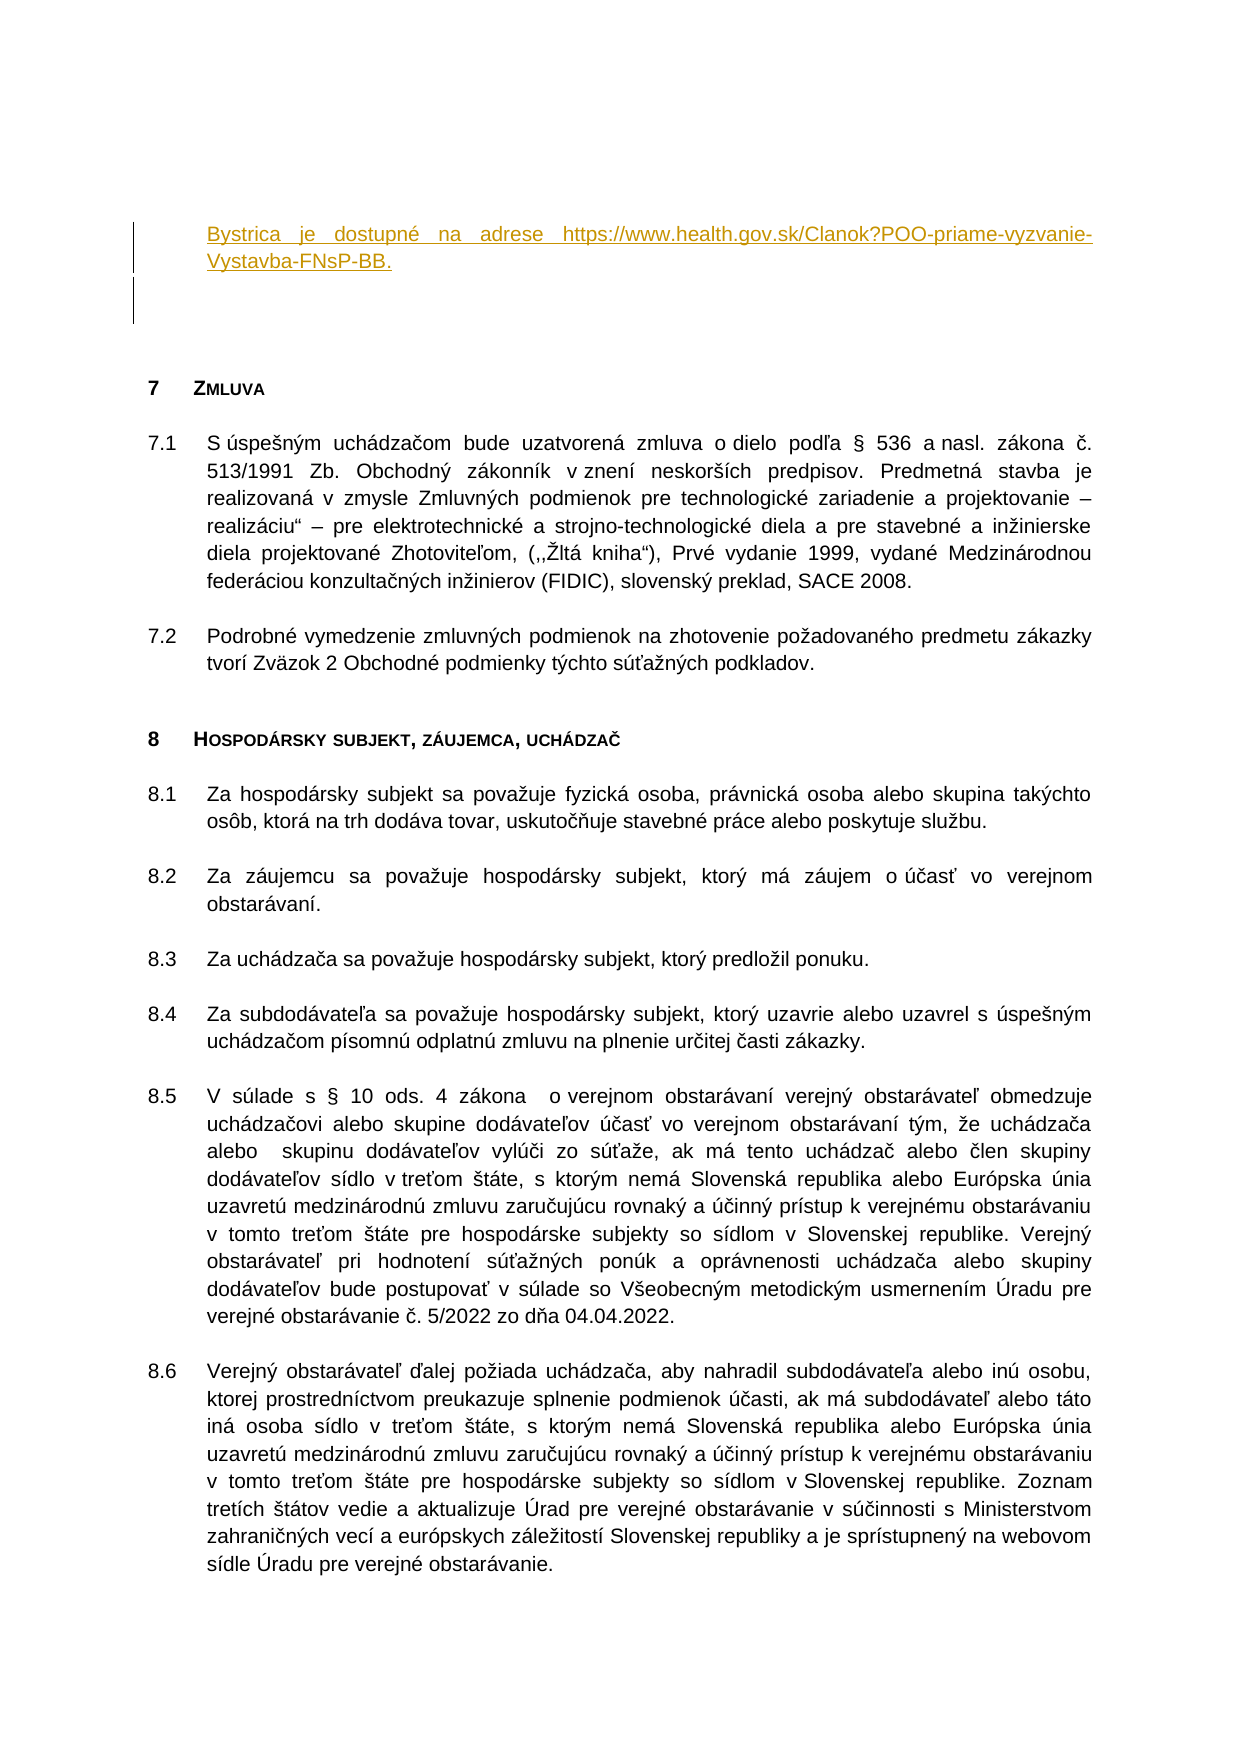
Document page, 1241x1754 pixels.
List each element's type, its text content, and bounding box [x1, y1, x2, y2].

list S úspešným uchádzačom bude uzatvorená zmluva o dielo podľa § 536 a nasl. zákona č. 513/1991 Zb. Obchodný zákonník v znení neskorších predpisov. Predmetná stavba je realizovaná v zmysle Zmluvných podmienok pre technologické zariadenie a projektovanie – realizáciu“ – pre elektrotechnické a strojno-technologické diela a pre stavebné a inžinierske diela projektované Zhotoviteľom, (,,Žltá kniha“), Prvé vydanie 1999, vydané Medzinárodnou federáciou konzultačných inžinierov (FIDIC), slovenský preklad, SACE 2008. [148, 431, 1093, 593]
subtitle Hospodársky subjekt, záujemca, uchádzač [148, 727, 1093, 751]
list Za subdodávateľa sa považuje hospodársky subjekt, ktorý uzavrie alebo uzavrel s úspešným uchádzačom písomnú odplatnú zmluvu na plnenie určitej časti zákazky. [148, 1002, 1093, 1053]
subtitle Zmluva [148, 376, 1093, 400]
list Podrobné vymedzenie zmluvných podmienok na zhotovenie požadovaného predmetu zákazky tvorí Zväzok 2 Obchodné podmienky týchto súťažných podkladov. [148, 624, 1093, 675]
list Za uchádzača sa považuje hospodársky subjekt, ktorý predložil ponuku. [148, 947, 1093, 971]
list Verejný obstarávateľ ďalej požiada uchádzača, aby nahradil subdodávateľa alebo inú osobu, ktorej prostredníctvom preukazuje splnenie podmienok účasti, ak má subdodávateľ alebo táto iná osoba sídlo v treťom štáte, s ktorým nemá Slovenská republika alebo Európska únia uzavretú medzinárodnú zmluvu zaručujúcu rovnaký a účinný prístup k verejnému obstarávaniu v tomto treťom štáte pre hospodárske subjekty so sídlom v Slovenskej republike. Zoznam tretích štátov vedie a aktualizuje Úrad pre verejné obstarávanie v súčinnosti s Ministerstvom zahraničných vecí a európskych záležitostí Slovenskej republiky a je sprístupnený na webovom sídle Úradu pre verejné obstarávanie. [148, 1359, 1093, 1576]
list Za záujemcu sa považuje hospodársky subjekt, ktorý má záujem o účasť vo verejnom obstarávaní. [148, 864, 1093, 916]
list Za hospodársky subjekt sa považuje fyzická osoba, právnická osoba alebo skupina takýchto osôb, ktorá na trh dodáva tovar, uskutočňuje stavebné práce alebo poskytuje službu. [148, 782, 1093, 833]
list V súlade s § 10 ods. 4 zákona o verejnom obstarávaní verejný obstarávateľ obmedzuje uchádzačovi alebo skupine dodávateľov účasť vo verejnom obstarávaní tým, že uchádzača alebo skupinu dodávateľov vylúči zo súťaže, ak má tento uchádzač alebo člen skupiny dodávateľov sídlo v treťom štáte, s ktorým nemá Slovenská republika alebo Európska únia uzavretú medzinárodnú zmluvu zaručujúcu rovnaký a účinný prístup k verejnému obstarávaniu v tomto treťom štáte pre hospodárske subjekty so sídlom v Slovenskej republike. Verejný obstarávateľ pri hodnotení súťažných ponúk a oprávnenosti uchádzača alebo skupiny dodávateľov bude postupovať v súlade so Všeobecným metodickým usmernením Úradu pre verejné obstarávanie č. 5/2022 zo dňa 04.04.2022. [148, 1084, 1093, 1328]
